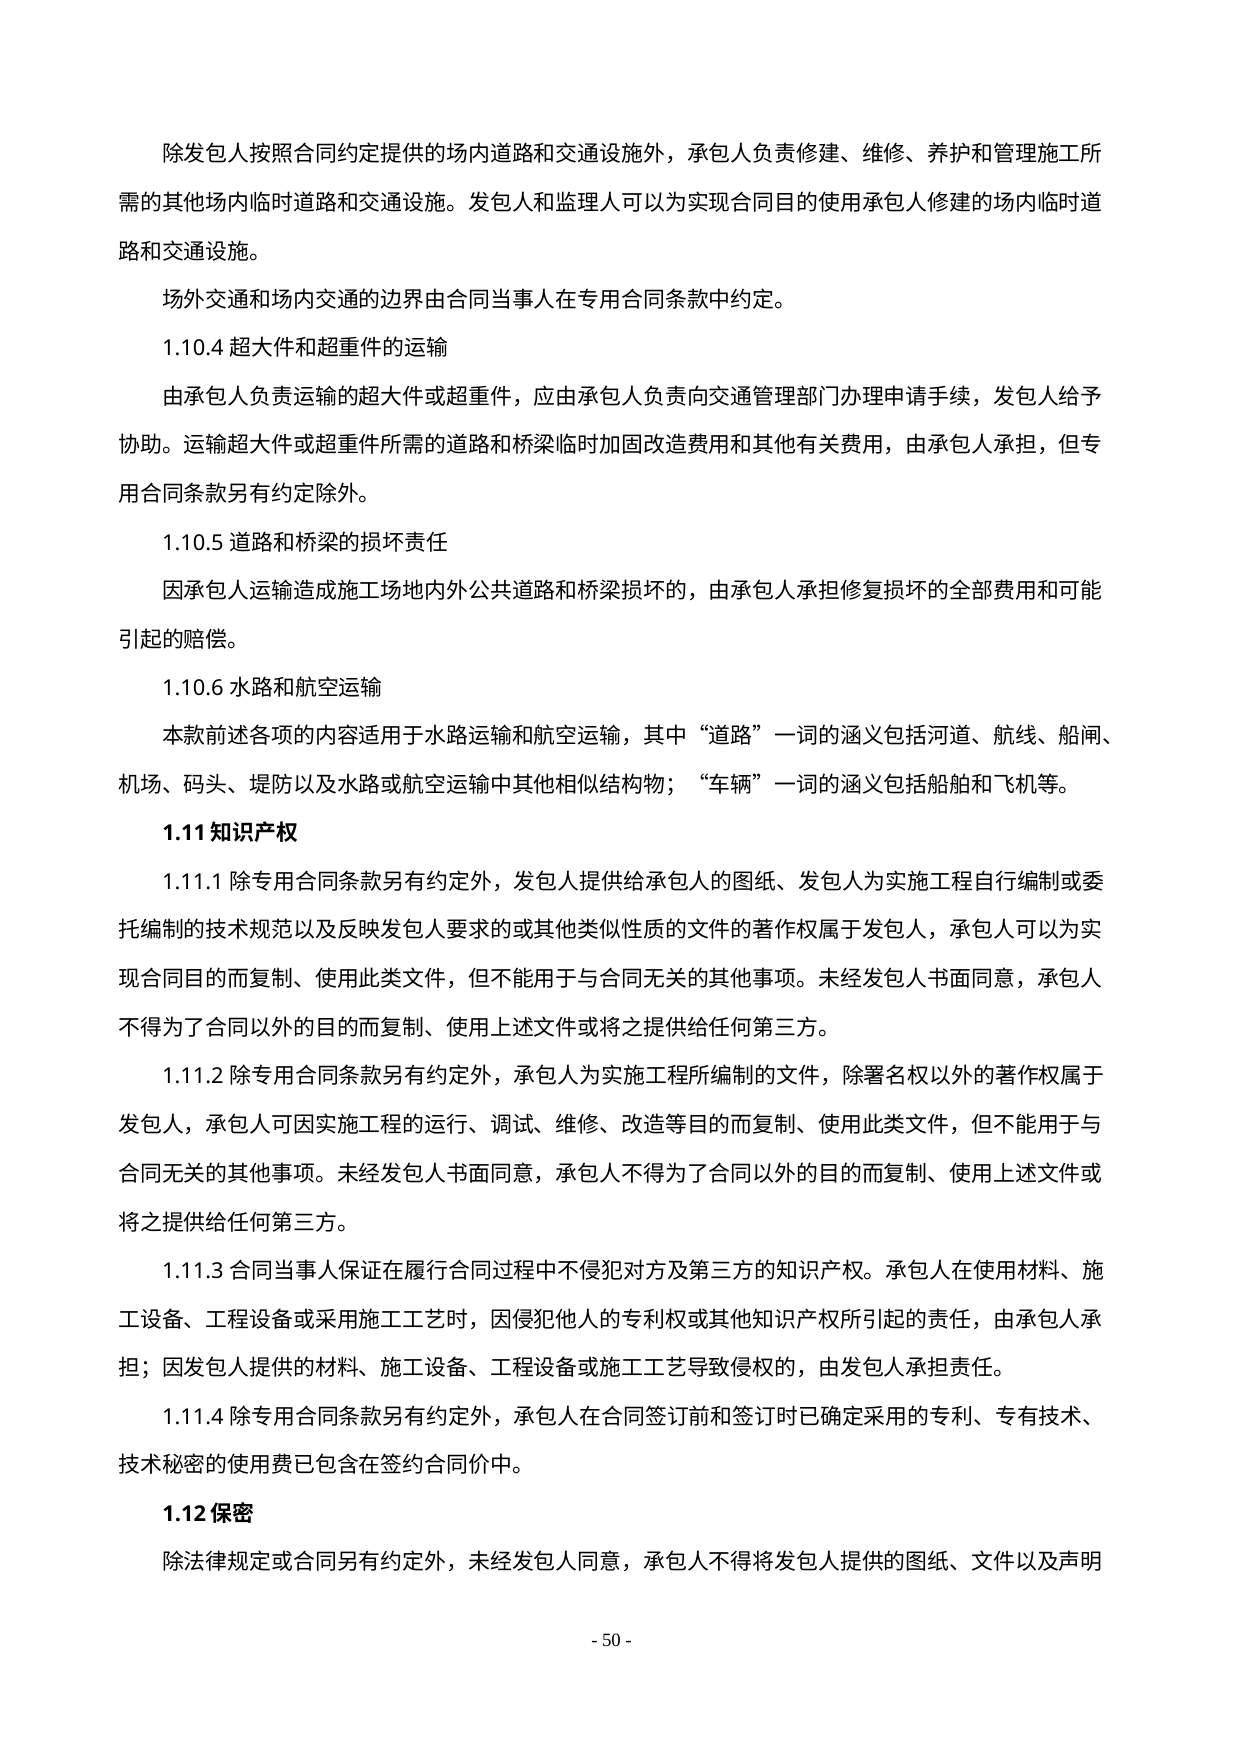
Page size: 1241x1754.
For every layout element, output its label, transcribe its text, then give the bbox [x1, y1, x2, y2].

subtitle 1.12保密 [118, 1495, 1104, 1528]
text 由承包人负责运输的超大件或超重件，应由承包人负责向交通管理部门办理申请手续，发包人给予协助。运输超大件或超重件所需的道路和桥梁临时加固改造费用和其他有关费用，由承包人承担，但专用合同条款另有约定除外。 [118, 378, 1104, 508]
text 除发包人按照合同约定提供的场内道路和交通设施外，承包人负责修建、维修、养护和管理施工所需的其他场内临时道路和交通设施。发包人和监理人可以为实现合同目的使用承包人修建的场内临时道路和交通设施。 [118, 136, 1104, 266]
text 1.11.1 除专用合同条款另有约定外，发包人提供给承包人的图纸、发包人为实施工程自行编制或委托编制的技术规范以及反映发包人要求的或其他类似性质的文件的著作权属于发包人，承包人可以为实现合同目的而复制、使用此类文件，但不能用于与合同无关的其他事项。未经发包人书面同意，承包人不得为了合同以外的目的而复制、使用上述文件或将之提供给任何第三方。 [118, 863, 1104, 1042]
text 1.10.6 水路和航空运输 [118, 669, 1104, 702]
subtitle 1.11知识产权 [118, 815, 1104, 847]
text 1.11.2 除专用合同条款另有约定外，承包人为实施工程所编制的文件，除署名权以外的著作权属于发包人，承包人可因实施工程的运行、调试、维修、改造等目的而复制、使用此类文件，但不能用于与合同无关的其他事项。未经发包人书面同意，承包人不得为了合同以外的目的而复制、使用上述文件或将之提供给任何第三方。 [118, 1058, 1104, 1237]
text 因承包人运输造成施工场地内外公共道路和桥梁损坏的，由承包人承担修复损坏的全部费用和可能引起的赔偿。 [118, 572, 1104, 654]
text 除法律规定或合同另有约定外，未经发包人同意，承包人不得将发包人提供的图纸、文件以及声明需要保密的资料信息等商业秘密泄露给第三方。 [118, 1544, 1104, 1576]
text 1.10.5 道路和桥梁的损坏责任 [118, 524, 1104, 557]
text 场外交通和场内交通的边界由合同当事人在专用合同条款中约定。 [118, 282, 1104, 314]
text 1.11.3 合同当事人保证在履行合同过程中不侵犯对方及第三方的知识产权。承包人在使用材料、施工设备、工程设备或采用施工工艺时，因侵犯他人的专利权或其他知识产权所引起的责任，由承包人承担；因发包人提供的材料、施工设备、工程设备或施工工艺导致侵权的，由发包人承担责任。 [118, 1252, 1104, 1382]
text 1.11.4 除专用合同条款另有约定外，承包人在合同签订前和签订时已确定采用的专利、专有技术、技术秘密的使用费已包含在签约合同价中。 [118, 1398, 1104, 1479]
text 1.10.4 超大件和超重件的运输 [118, 330, 1104, 362]
text 本款前述各项的内容适用于水路运输和航空运输，其中“道路”一词的涵义包括河道、航线、船闸、机场、码头、堤防以及水路或航空运输中其他相似结构物；“车辆”一词的涵义包括船舶和飞机等。 [118, 718, 1104, 799]
